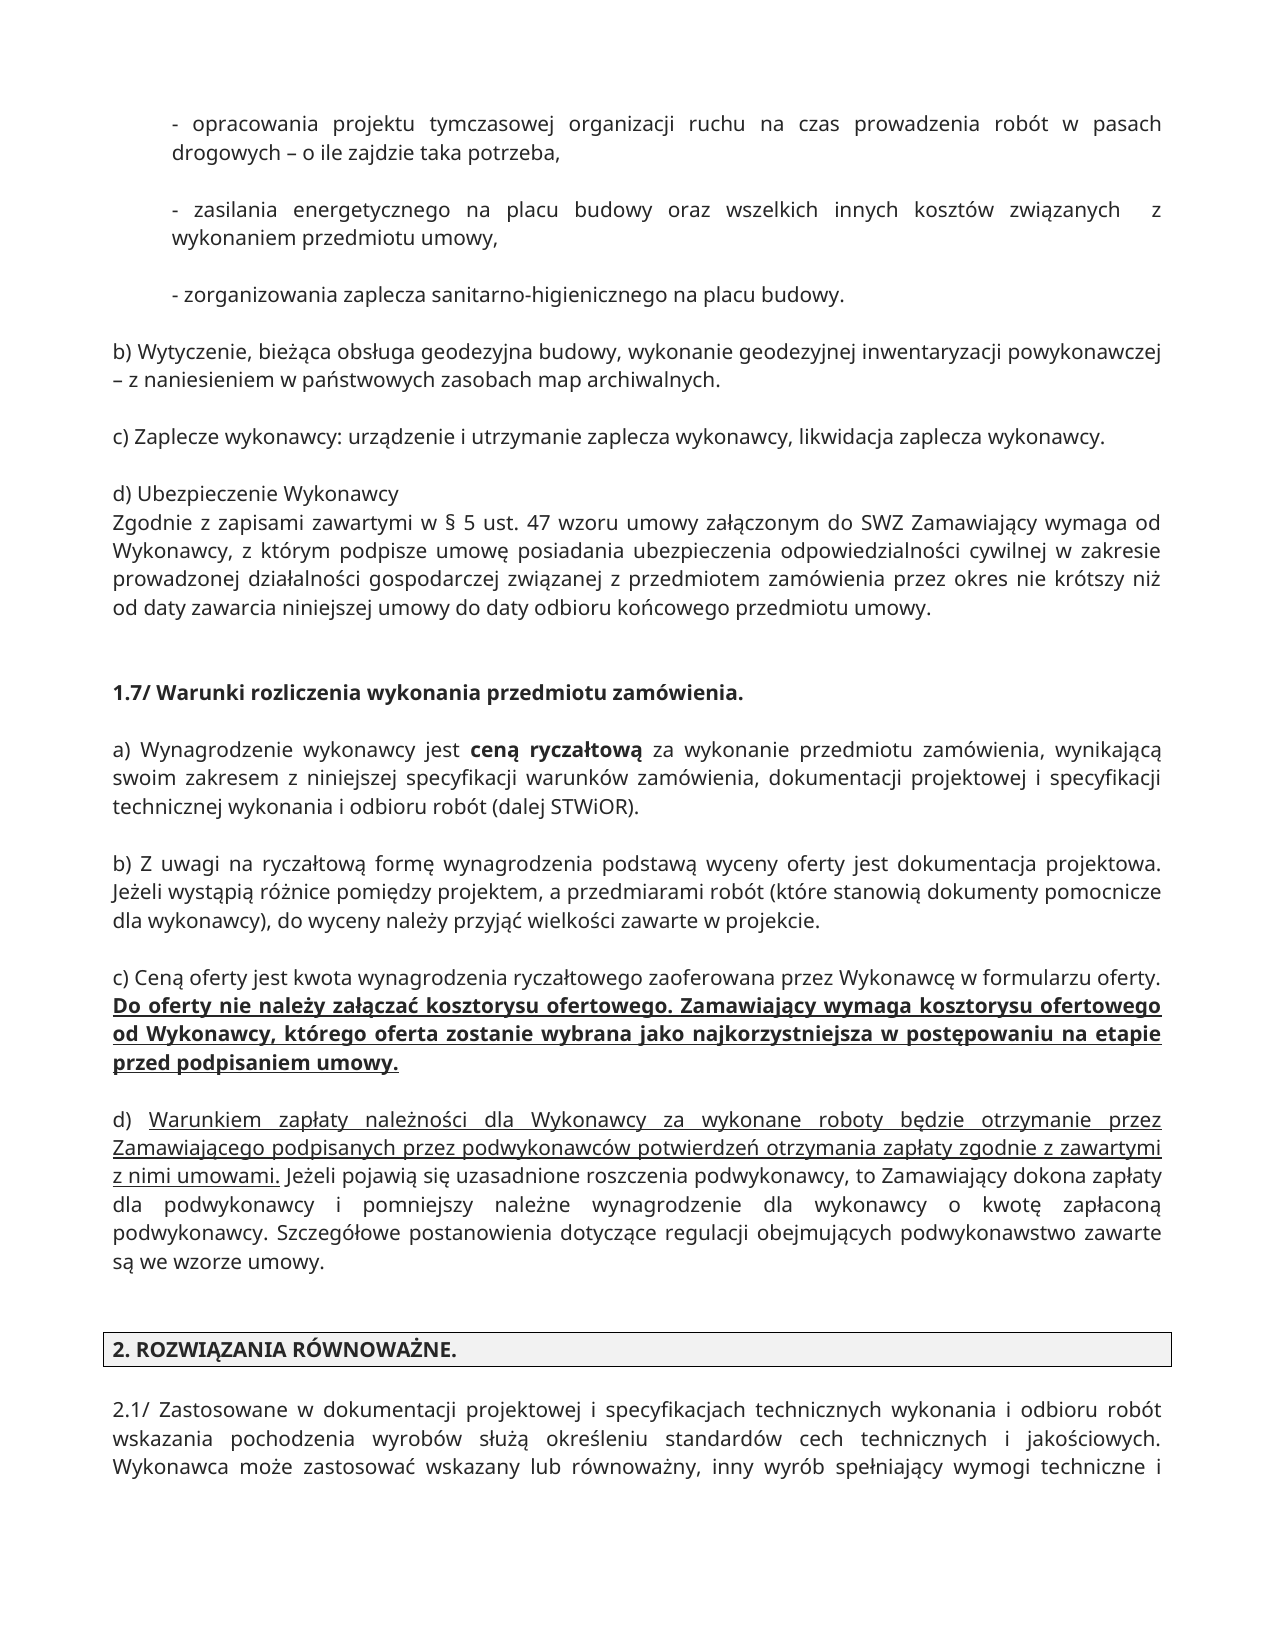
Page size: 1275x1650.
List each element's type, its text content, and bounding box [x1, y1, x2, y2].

text d) Warunkiem zapłaty należności dla Wykonawcy za wykonane roboty będzie otrzymanie przez Zamawiającego podpisanych przez podwykonawców potwierdzeń otrzymania zapłaty zgodnie z zawartymi z nimi umowami. Jeżeli pojawią się uzasadnione roszczenia podwykonawcy, to Zamawiający dokona zapłaty dla podwykonawcy i pomniejszy należne wynagrodzenie dla wykonawcy o kwotę zapłaconą podwykonawcy. Szczegółowe postanowienia dotyczące regulacji obejmujących podwykonawstwo zawarte są we wzorze umowy. [112, 1105, 1162, 1157]
text c) Ceną oferty jest kwota wynagrodzenia ryczałtowego zaoferowana przez Wykonawcę w formularzu oferty. Do oferty nie należy załączać kosztorysu ofertowego. Zamawiający wymaga kosztorysu ofertowego od Wykonawcy, którego oferta zostanie wybrana jako najkorzystniejsza w postępowaniu na etapie przed podpisaniem umowy. [112, 1016, 1162, 1044]
text c) Ceną oferty jest kwota wynagrodzenia ryczałtowego zaoferowana przez Wykonawcę w formularzu oferty. Do oferty nie należy załączać kosztorysu ofertowego. Zamawiający wymaga kosztorysu ofertowego od Wykonawcy, którego oferta zostanie wybrana jako najkorzystniejsza w postępowaniu na etapie przed podpisaniem umowy. [112, 963, 1162, 1015]
text a) Wynagrodzenie wykonawcy jest ceną ryczałtową za wykonanie przedmiotu zamówienia, wynikającą swoim zakresem z niniejszej specyfikacji warunków zamówienia, dokumentacji projektowej i specyfikacji technicznej wykonania i odbioru robót (dalej STWiOR). [112, 735, 1162, 820]
text - zasilania energetycznego na placu budowy oraz wszelkich innych kosztów związanych z wykonaniem przedmiotu umowy, [172, 195, 1162, 252]
text b) Z uwagi na ryczałtową formę wynagrodzenia podstawą wyceny oferty jest dokumentacja projektowa. Jeżeli wystąpią różnice pomiędzy projektem, a przedmiarami robót (które stanowią dokumenty pomocnicze dla wykonawcy), do wyceny należy przyjąć wielkości zawarte w projekcie. [112, 849, 1162, 934]
text d) Ubezpieczenie Wykonawcy [112, 479, 1162, 508]
text c) Ceną oferty jest kwota wynagrodzenia ryczałtowego zaoferowana przez Wykonawcę w formularzu oferty. Do oferty nie należy załączać kosztorysu ofertowego. Zamawiający wymaga kosztorysu ofertowego od Wykonawcy, którego oferta zostanie wybrana jako najkorzystniejsza w postępowaniu na etapie przed podpisaniem umowy. [112, 1045, 1162, 1076]
text 1.7/ Warunki rozliczenia wykonania przedmiotu zamówienia. [112, 678, 1162, 707]
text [112, 1395, 1162, 1481]
text - zorganizowania zaplecza sanitarno-higienicznego na placu budowy. [172, 280, 1162, 308]
text d) Warunkiem zapłaty należności dla Wykonawcy za wykonane roboty będzie otrzymanie przez Zamawiającego podpisanych przez podwykonawców potwierdzeń otrzymania zapłaty zgodnie z zawartymi z nimi umowami. Jeżeli pojawią się uzasadnione roszczenia podwykonawcy, to Zamawiający dokona zapłaty dla podwykonawcy i pomniejszy należne wynagrodzenie dla wykonawcy o kwotę zapłaconą podwykonawcy. Szczegółowe postanowienia dotyczące regulacji obejmujących podwykonawstwo zawarte są we wzorze umowy. [112, 1158, 1162, 1275]
text - opracowania projektu tymczasowej organizacji ruchu na czas prowadzenia robót w pasach drogowych – o ile zajdzie taka potrzeba, [172, 109, 1162, 166]
text b) Wytyczenie, bieżąca obsługa geodezyjna budowy, wykonanie geodezyjnej inwentaryzacji powykonawczej – z naniesieniem w państwowych zasobach map archiwalnych. [112, 337, 1162, 394]
text Zgodnie z zapisami zawartymi w § 5 ust. 47 wzoru umowy załączonym do SWZ Zamawiający wymaga od Wykonawcy, z którym podpisze umowę posiadania ubezpieczenia odpowiedzialności cywilnej w zakresie prowadzonej działalności gospodarczej związanej z przedmiotem zamówienia przez okres nie krótszy niż od daty zawarcia niniejszej umowy do daty odbioru końcowego przedmiotu umowy. [112, 508, 1162, 621]
text 2. ROZWIĄZANIA RÓWNOWAŻNE. [104, 1333, 1171, 1366]
text c) Zaplecze wykonawcy: urządzenie i utrzymanie zaplecza wykonawcy, likwidacja zaplecza wykonawcy. [112, 422, 1162, 451]
